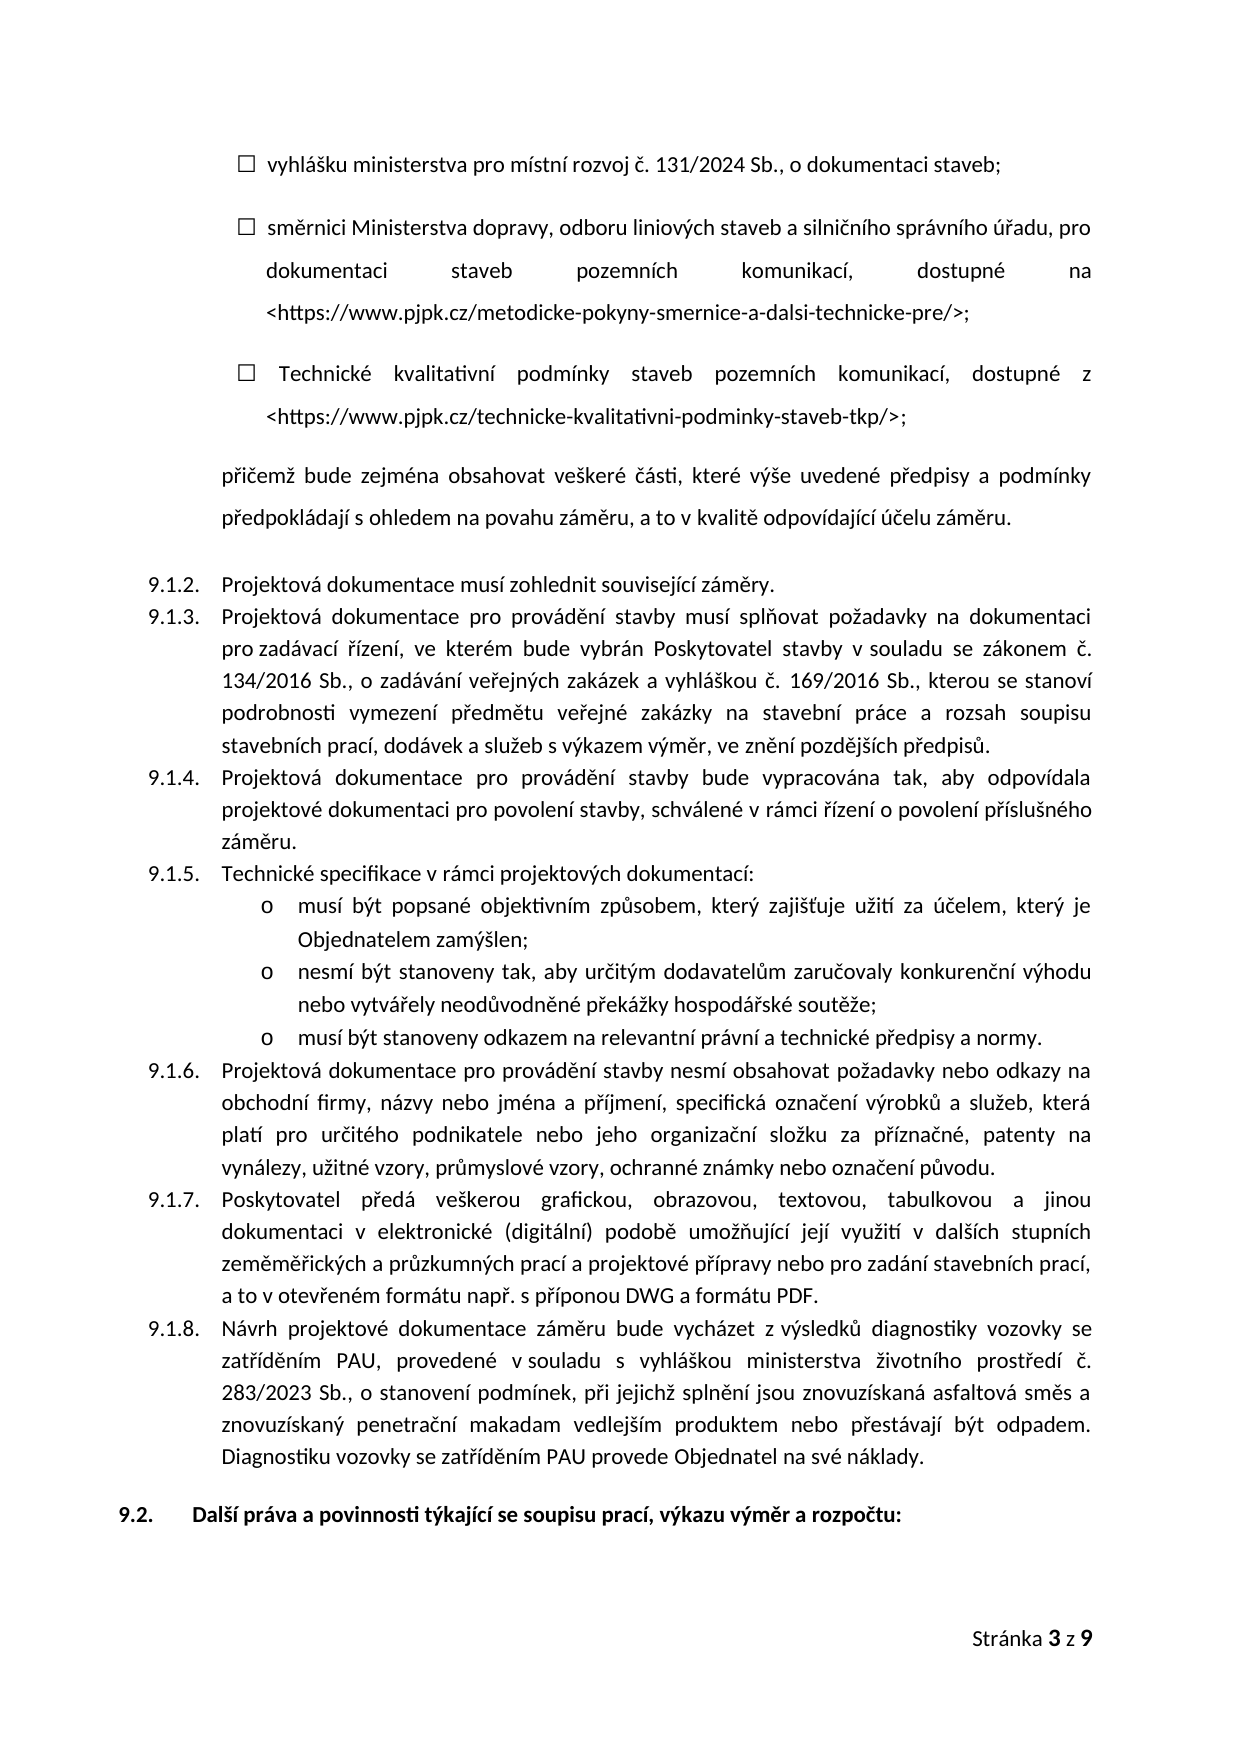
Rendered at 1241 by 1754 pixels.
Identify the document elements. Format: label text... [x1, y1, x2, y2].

list musí být popsané objektivním způsobem, který zajišťuje užití za účelem, který je Objednatelem zamýšlen; [260, 892, 1093, 953]
list nesmí být stanoveny tak, aby určitým dodavatelům zaručovaly konkurenční výhodu nebo vytvářely neodůvodněné překážky hospodářské soutěže; [260, 957, 1093, 1018]
list Projektová dokumentace pro provádění stavby bude vypracována tak, aby odpovídala projektové dokumentaci pro povolení stavby, schválené v rámci řízení o povolení příslušného záměru. [148, 763, 1093, 855]
list musí být stanoveny odkazem na relevantní právní a technické předpisy a normy. [260, 1023, 1093, 1052]
text přičemž bude zejména obsahovat veškeré části, které výše uvedené předpisy a podmínky předpokládají s ohledem na povahu záměru, a to v kvalitě odpovídající účelu záměru. [221, 461, 1093, 531]
list Návrh projektové dokumentace záměru bude vycházet z výsledků diagnostiky vozovky se zatříděním PAU, provedené v souladu s vyhláškou ministerstva životního prostředí č. 283/2023 Sb., o stanovení podmínek, při jejichž splnění jsou znovuzískaná asfaltová směs a znovuzískaný penetrační makadam vedlejším produktem nebo přestávají být odpadem. Diagnostiku vozovky se zatříděním PAU provede na své náklady. [148, 1314, 1093, 1471]
subtitle Další práva a povinnosti týkající se soupisu prací, výkazu výměr a rozpočtu: [118, 1500, 1093, 1528]
text Technické kvalitativní podmínky staveb pozemních komunikací, dostupné z <https://www.pjpk.cz/technicke-kvalitativni-podminky-staveb-tkp/>; [236, 357, 1093, 430]
text směrnici Ministerstva dopravy, odboru liniových staveb a silničního správního úřadu, pro dokumentaci staveb pozemních komunikací, dostupné na <https://www.pjpk.cz/metodicke-pokyny-smernice-a-dalsi-technicke-pre/>; [236, 211, 1093, 326]
list Projektová dokumentace musí zohlednit související záměry. [148, 570, 1093, 598]
text vyhlášku ministerstva pro místní rozvoj č. 131/2024 Sb., o dokumentaci staveb; [236, 148, 1093, 179]
list Technické specifikace v rámci projektových dokumentací: [148, 859, 1093, 887]
list Poskytovatel předá veškerou grafickou, obrazovou, textovou, tabulkovou a jinou dokumentaci v elektronické (digitální) podobě umožňující její využití v dalších stupních zeměměřických a průzkumných prací a projektové přípravy nebo pro zadání stavebních prací, a to v otevřeném formátu např. s příponou DWG a formátu PDF. [148, 1185, 1093, 1309]
list Projektová dokumentace pro provádění stavby nesmí obsahovat požadavky nebo odkazy na obchodní firmy, názvy nebo jména a příjmení, specifická označení výrobků a služeb, která platí pro určitého podnikatele nebo jeho organizační složku za příznačné, patenty na vynálezy, užitné vzory, průmyslové vzory, ochranné známky nebo označení původu. [148, 1056, 1093, 1181]
list Projektová dokumentace pro provádění stavby musí splňovat požadavky na dokumentaci pro zadávací řízení, ve kterém bude vybrán Poskytovatel stavby v souladu se zákonem č. 134/2016 Sb., o zadávání veřejných zakázek a vyhláškou č. 169/2016 Sb., kterou se stanoví podrobnosti vymezení předmětu veřejné zakázky na stavební práce a rozsah soupisu stavebních prací, dodávek a služeb s výkazem výměr, ve znění pozdějších předpisů. [148, 602, 1093, 759]
